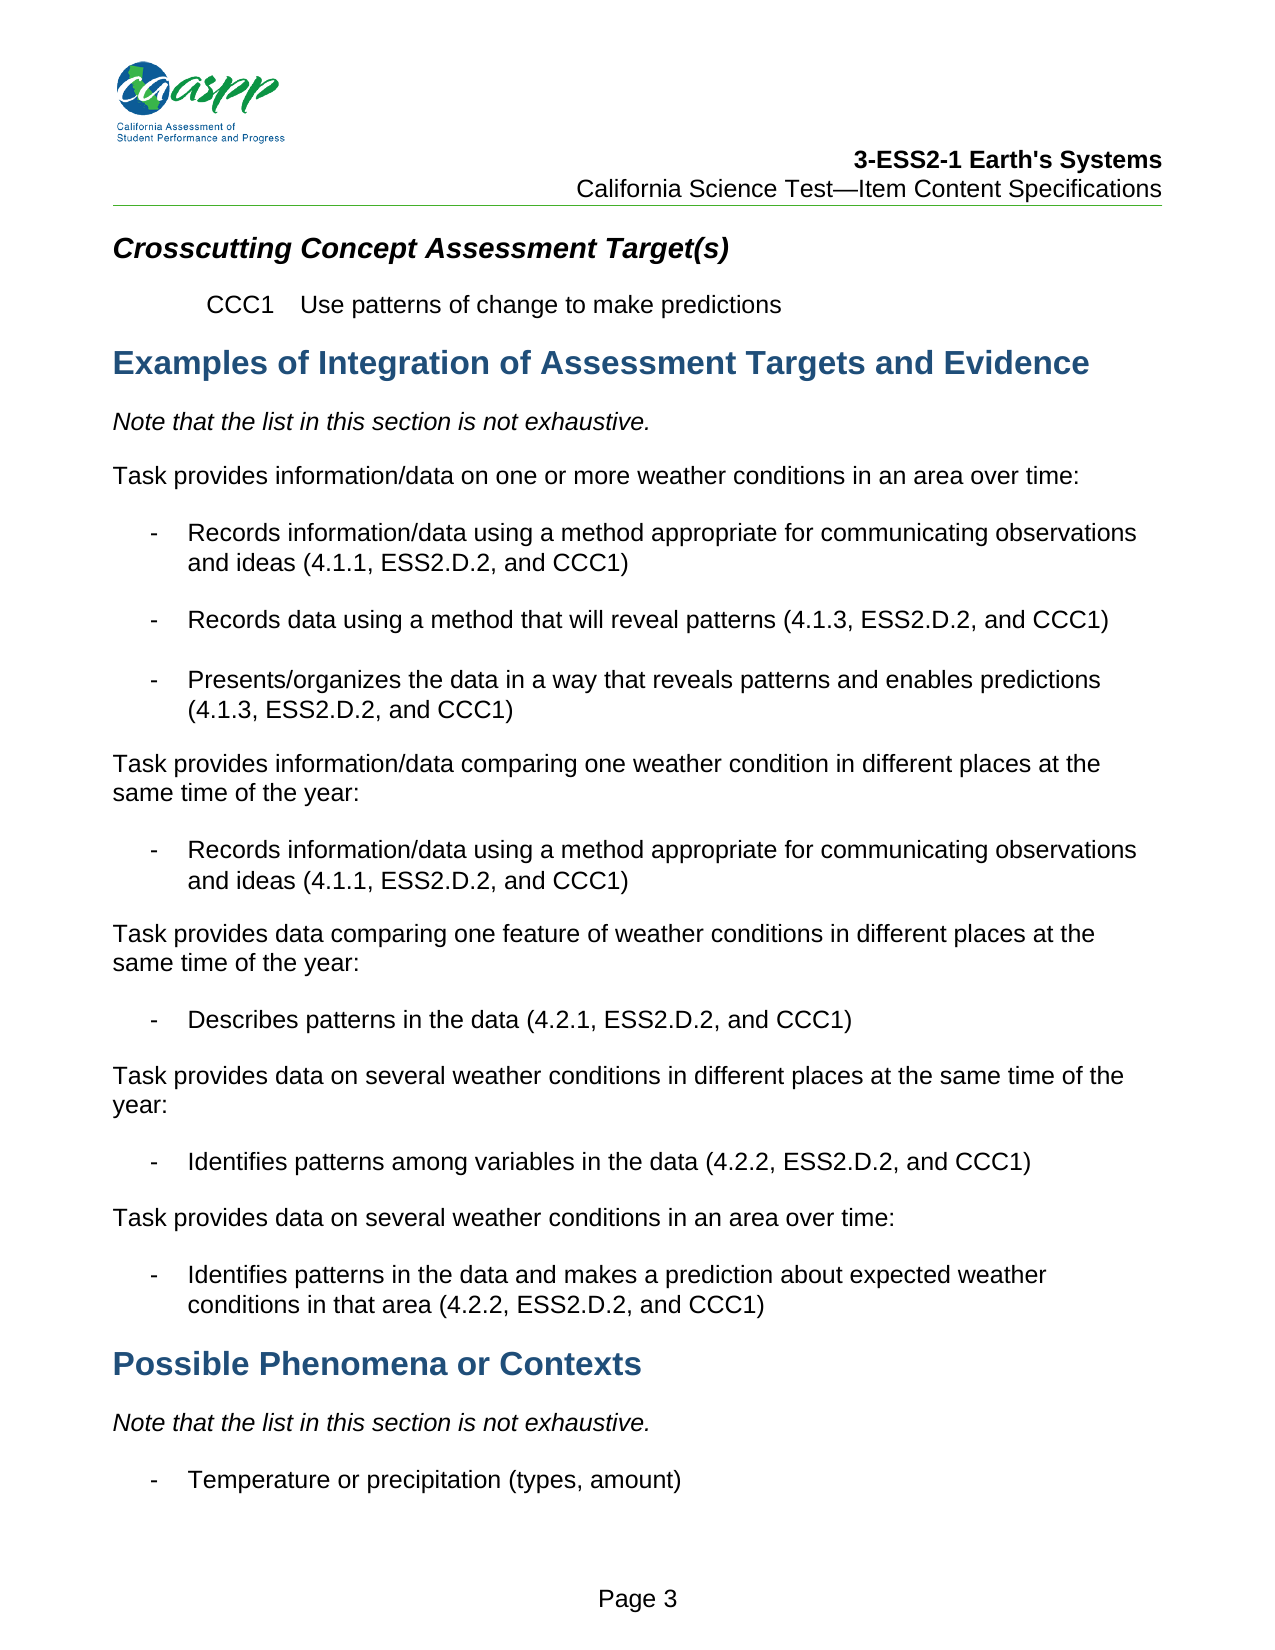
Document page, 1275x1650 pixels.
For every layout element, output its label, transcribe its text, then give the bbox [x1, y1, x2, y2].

text Note that the list in this section is not exhaustive. [112, 407, 1162, 436]
text Task provides data comparing one feature of weather conditions in different places at the same time of the year: [112, 919, 1162, 977]
text Records information/data using a method appropriate for communicating observations and ideas (4.1.1, ESS2.D.2, and CCC1) [150, 832, 1162, 894]
text Task provides data on several weather conditions in an area over time: [112, 1202, 1162, 1231]
subtitle Examples of Integration of Assessment Targets and Evidence [112, 343, 1162, 382]
subtitle Possible Phenomena or Contexts [112, 1344, 1162, 1382]
text Note that the list in this section is not exhaustive. [112, 1407, 1162, 1436]
subtitle Crosscutting Concept Assessment Target(s) [112, 231, 1162, 265]
text Presents/organizes the data in a way that reveals patterns and enables predictions (4.1.3, ESS2.D.2, and CCC1) [150, 661, 1162, 724]
text Task provides information/data on one or more weather conditions in an area over time: [112, 461, 1162, 489]
text Temperature or precipitation (types, amount) [150, 1461, 1162, 1495]
text Records data using a method that will reveal patterns (4.1.3, ESS2.D.2, and CCC1) [150, 602, 1162, 636]
text CCC1 Use patterns of change to make predictions [206, 290, 1162, 318]
text Records information/data using a method appropriate for communicating observations and ideas (4.1.1, ESS2.D.2, and CCC1) [150, 514, 1162, 577]
text Identifies patterns in the data and makes a prediction about expected weather conditions in that area (4.2.2, ESS2.D.2, and CCC1) [150, 1256, 1162, 1319]
text Task provides information/data comparing one weather condition in different places at the same time of the year: [112, 749, 1162, 807]
text Identifies patterns among variables in the data (4.2.2, ESS2.D.2, and CCC1) [150, 1143, 1162, 1177]
picture [112, 60, 287, 146]
text Task provides data on several weather conditions in different places at the same time of the year: [112, 1061, 1162, 1118]
text Describes patterns in the data (4.2.1, ESS2.D.2, and CCC1) [150, 1002, 1162, 1036]
